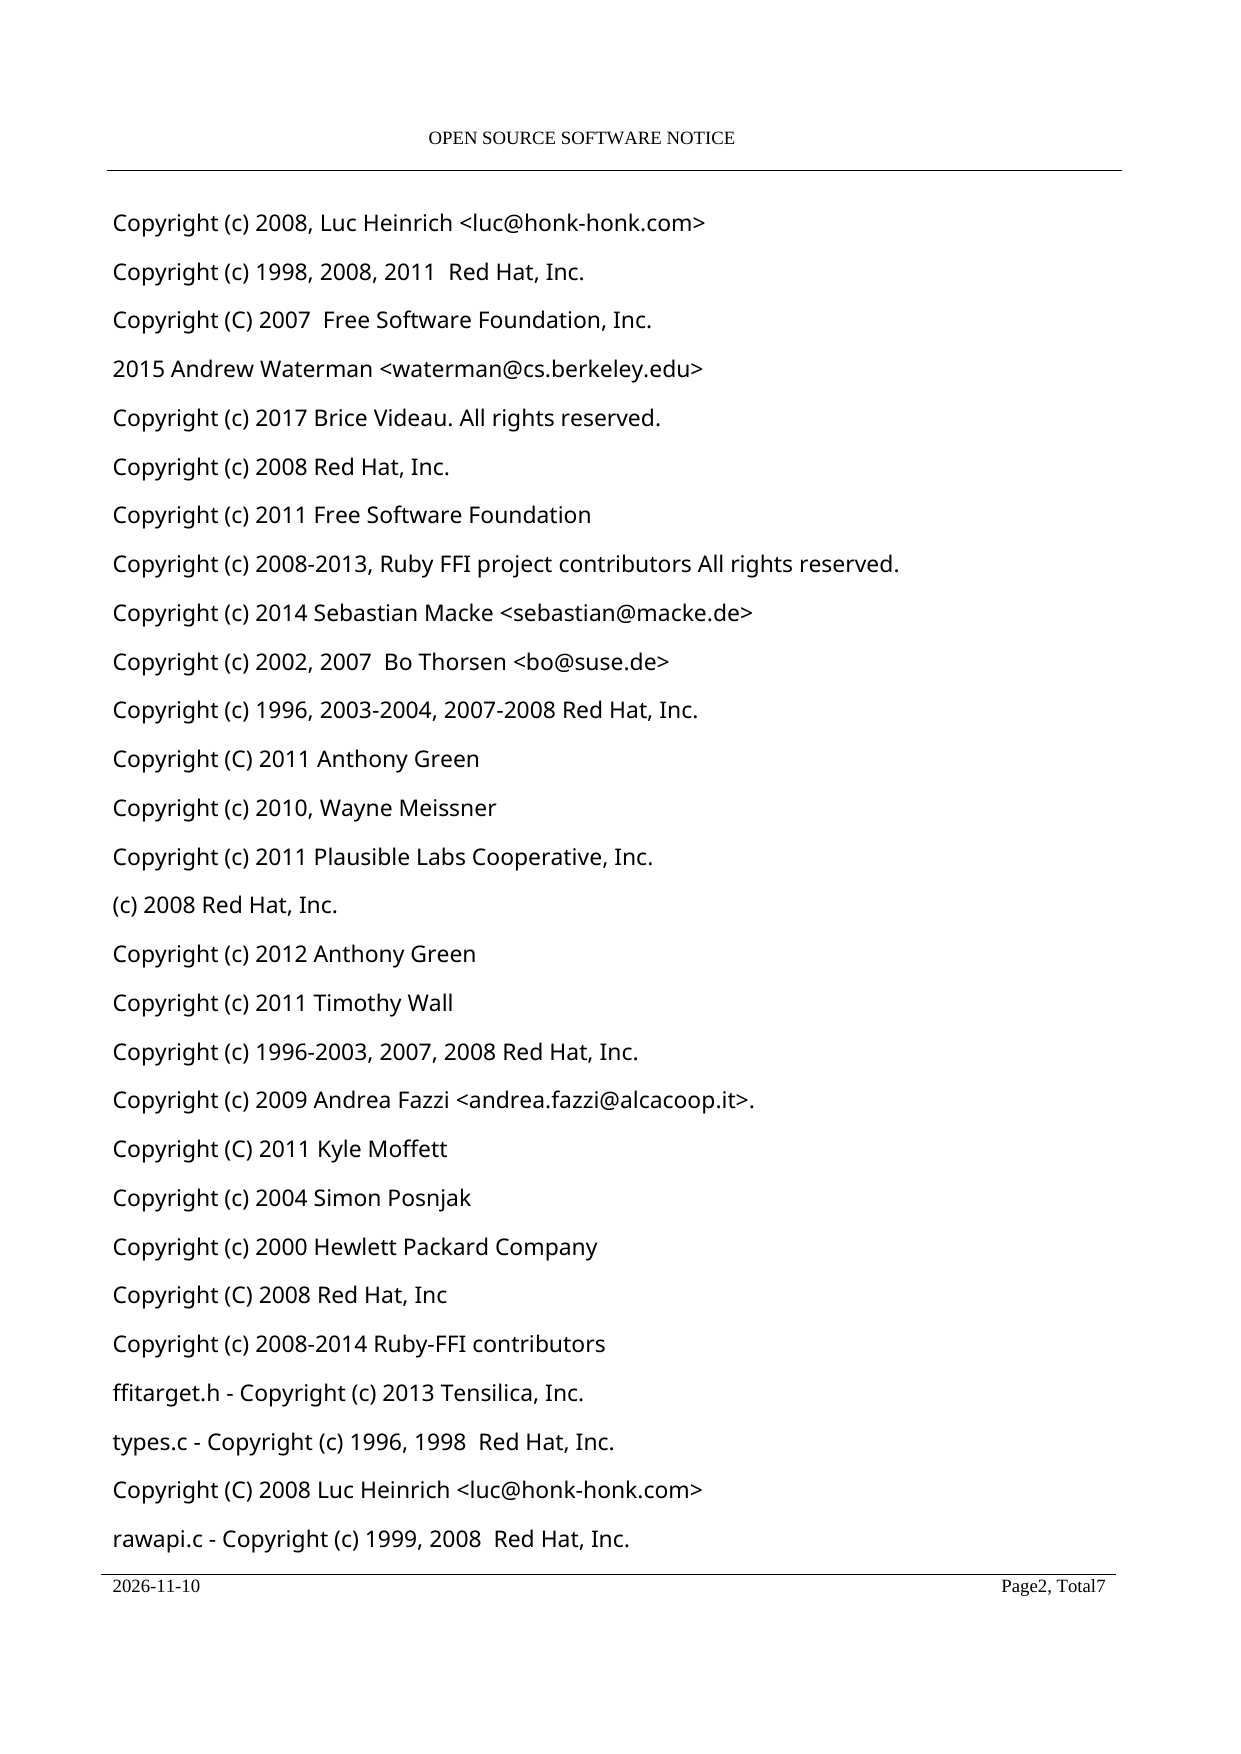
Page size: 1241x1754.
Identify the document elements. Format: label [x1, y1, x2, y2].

text [112, 206, 1128, 1555]
